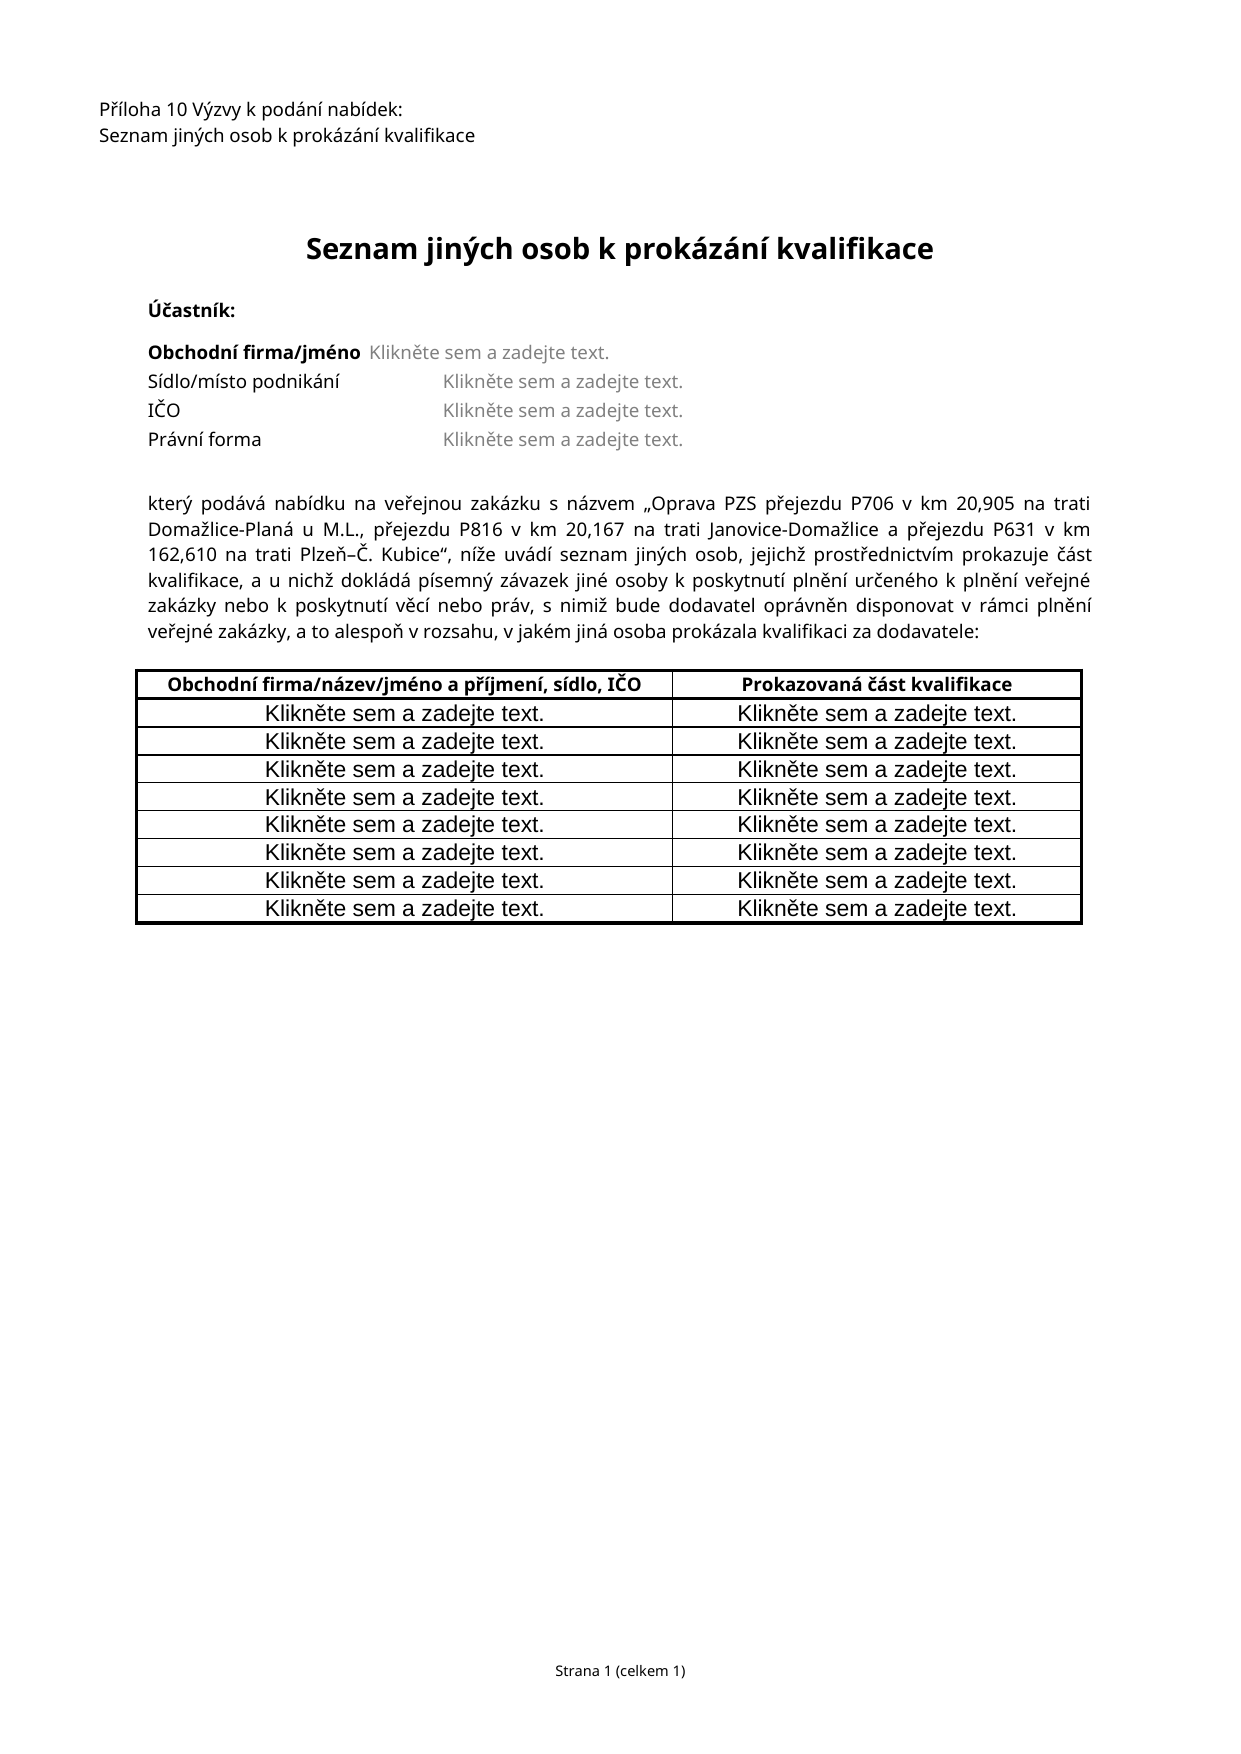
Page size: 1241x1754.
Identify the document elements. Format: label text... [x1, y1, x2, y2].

text který podává nabídku na veřejnou zakázku s názvem „Oprava PZS přejezdu P706 v km 20,905 na trati Domažlice-Planá u M.L., přejezdu P816 v km 20,167 na trati Janovice-Domažlice a přejezdu P631 v km 162,610 na trati Plzeň–Č. Kubice“, níže uvádí seznam jiných osob, jejichž prostřednictvím prokazuje část kvalifikace, a u nichž dokládá písemný závazek jiné osoby k poskytnutí plnění určeného k plnění veřejné zakázky nebo k poskytnutí věcí nebo práv, s nimiž bude dodavatel oprávněn disponovat v rámci plnění veřejné zakázky, a to alespoň v rozsahu, v jakém jiná osoba prokázala kvalifikaci za dodavatele: [148, 490, 1093, 643]
text Právní forma [148, 423, 1093, 452]
text Obchodní firma/jméno [148, 336, 1093, 365]
title Seznam jiných osob k prokázání kvalifikace [148, 228, 1093, 268]
text Sídlo/místo podnikání [148, 365, 1093, 394]
table_header Prokazovaná část kvalifikace [673, 672, 1080, 697]
text Účastník: [148, 293, 1093, 324]
text IČO [148, 394, 1093, 423]
table_header Obchodní firma/název/jméno a příjmení, sídlo, IČO [138, 672, 672, 697]
